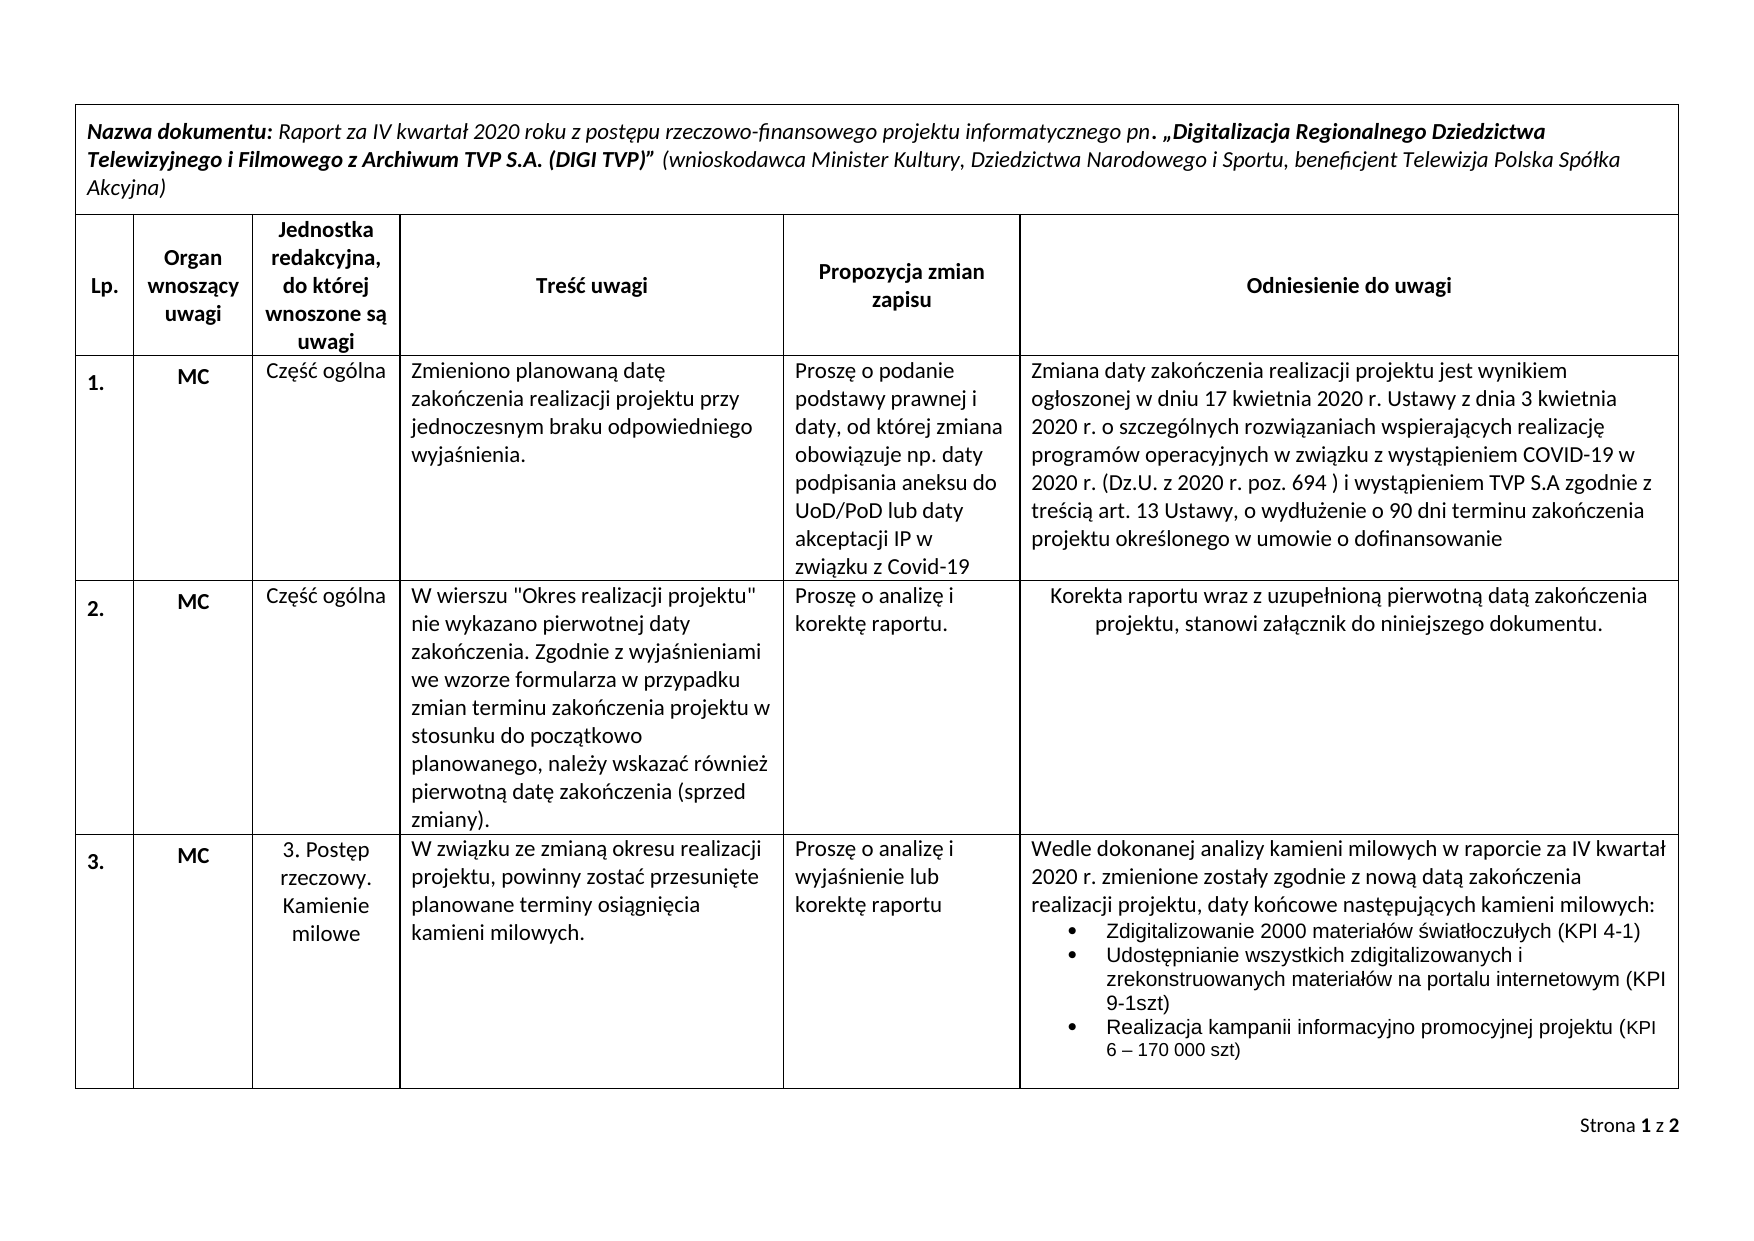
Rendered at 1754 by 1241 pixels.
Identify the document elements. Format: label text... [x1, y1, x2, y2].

table_cell Część ogólna [253, 356, 399, 580]
table_cell Odniesienie do uwagi [1021, 215, 1678, 355]
table_cell [76, 581, 133, 833]
table_cell Treść uwagi [401, 215, 783, 355]
table_cell Proszę o analizę i korektę raportu. [784, 581, 1019, 833]
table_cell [784, 835, 1019, 1088]
table_cell MC [134, 581, 252, 833]
table_cell Zmiana daty zakończenia realizacji projektu jest wynikiem ogłoszonej w dniu 17 kwietnia 2020 r. Ustawy z dnia 3 kwietnia 2020 r. o szczególnych rozwiązaniach wspierających realizację programów operacyjnych w związku z wystąpieniem COVID-19 w 2020 r. (Dz.U. z 2020 r. poz. 694 ) i wystąpieniem TVP S.A zgodnie z treścią art. 13 Ustawy, o wydłużenie o 90 dni terminu zakończenia projektu określonego w umowie o dofinansowanie [1021, 356, 1678, 580]
table_cell W wierszu "Okres realizacji projektu" nie wykazano pierwotnej daty zakończenia. Zgodnie z wyjaśnieniami we wzorze formularza w przypadku zmian terminu zakończenia projektu w stosunku do początkowo planowanego, należy wskazać również pierwotną datę zakończenia (sprzed zmiany). [401, 581, 783, 833]
table_cell Jednostka redakcyjna, do której wnoszone są uwagi [253, 215, 399, 355]
table_header Nazwa dokumentu: Raport za IV kwartał 2020 roku z postępu rzeczowo-finansowego projektu informatycznego pn. „Digitalizacja Regionalnego Dziedzictwa Telewizyjnego i Filmowego z Archiwum TVP S.A. (DIGI TVP)” (wnioskodawca Minister Kultury, Dziedzictwa Narodowego i Sportu, beneficjent Telewizja Polska Spółka Akcyjna) [76, 105, 1678, 214]
table_cell Organ wnoszący uwagi [134, 215, 252, 355]
table_cell Część ogólna [253, 581, 399, 833]
table_cell [76, 356, 133, 580]
table_cell Zmieniono planowaną datę zakończenia realizacji projektu przy jednoczesnym braku odpowiedniego wyjaśnienia. [401, 356, 783, 580]
table_cell Korekta raportu wraz z uzupełnioną pierwotną datą zakończenia projektu, stanowi załącznik do niniejszego dokumentu. [1021, 581, 1678, 833]
table_cell W związku ze zmianą okresu realizacji projektu, powinny zostać przesunięte planowane terminy osiągnięcia kamieni milowych. [401, 835, 783, 1088]
table_cell MC [134, 356, 252, 580]
table_cell Propozycja zmian zapisu [784, 215, 1019, 355]
table_cell Lp. [76, 215, 133, 355]
table_cell Proszę o podanie podstawy prawnej i daty, od której zmiana obowiązuje np. daty podpisania aneksu do UoD/PoD lub daty akceptacji IP w związku z Covid-19 [784, 356, 1019, 580]
table_cell 3. Postęp rzeczowy. Kamienie milowe [253, 835, 399, 1088]
table_cell Wedle dokonanej analizy kamieni milowych w raporcie za IV kwartał 2020 r. zmienione zostały zgodnie z nową datą zakończenia realizacji projektu, daty końcowe następujących kamieni milowych: Zdigitalizowanie 2000 materiałów światłoczułych (KPI 4-1) Udostępnianie wszystkich zdigitalizowanych i zrekonstruowanych materiałów na portalu internetowym (KPI 9-1szt) Realizacja kampanii informacyjno promocyjnej projektu (KPI 6 – 170 000 szt) [1021, 835, 1678, 1088]
table_cell MC [134, 835, 252, 1088]
table_cell [76, 835, 133, 1088]
